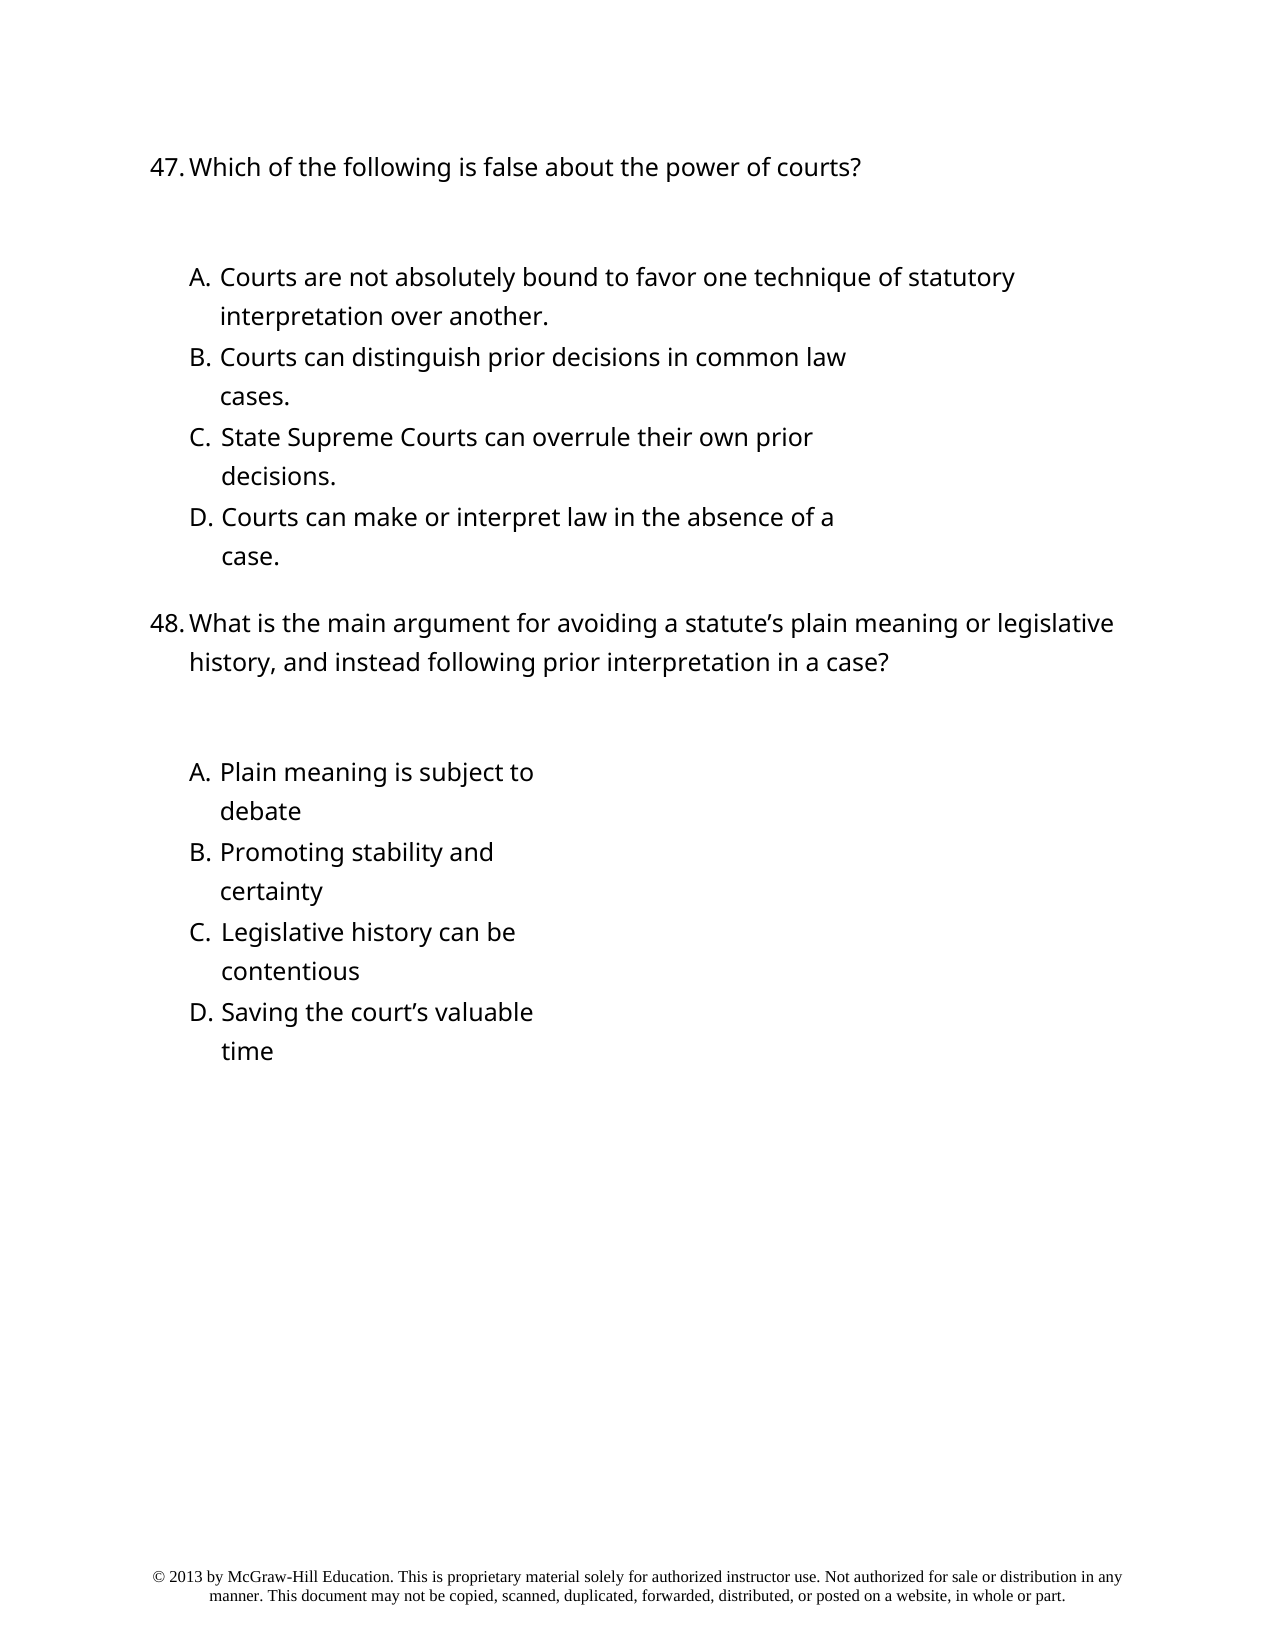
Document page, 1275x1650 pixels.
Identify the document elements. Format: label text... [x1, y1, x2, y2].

table_header What is the main argument for avoiding a statute’s plain meaning or legislative history, and instead following prior interpretation in a case? [189, 606, 1125, 1071]
table_header Which of the following is false about the power of courts? [189, 150, 1125, 576]
table_header 47. [150, 150, 189, 576]
table_header 48. [150, 606, 189, 1071]
